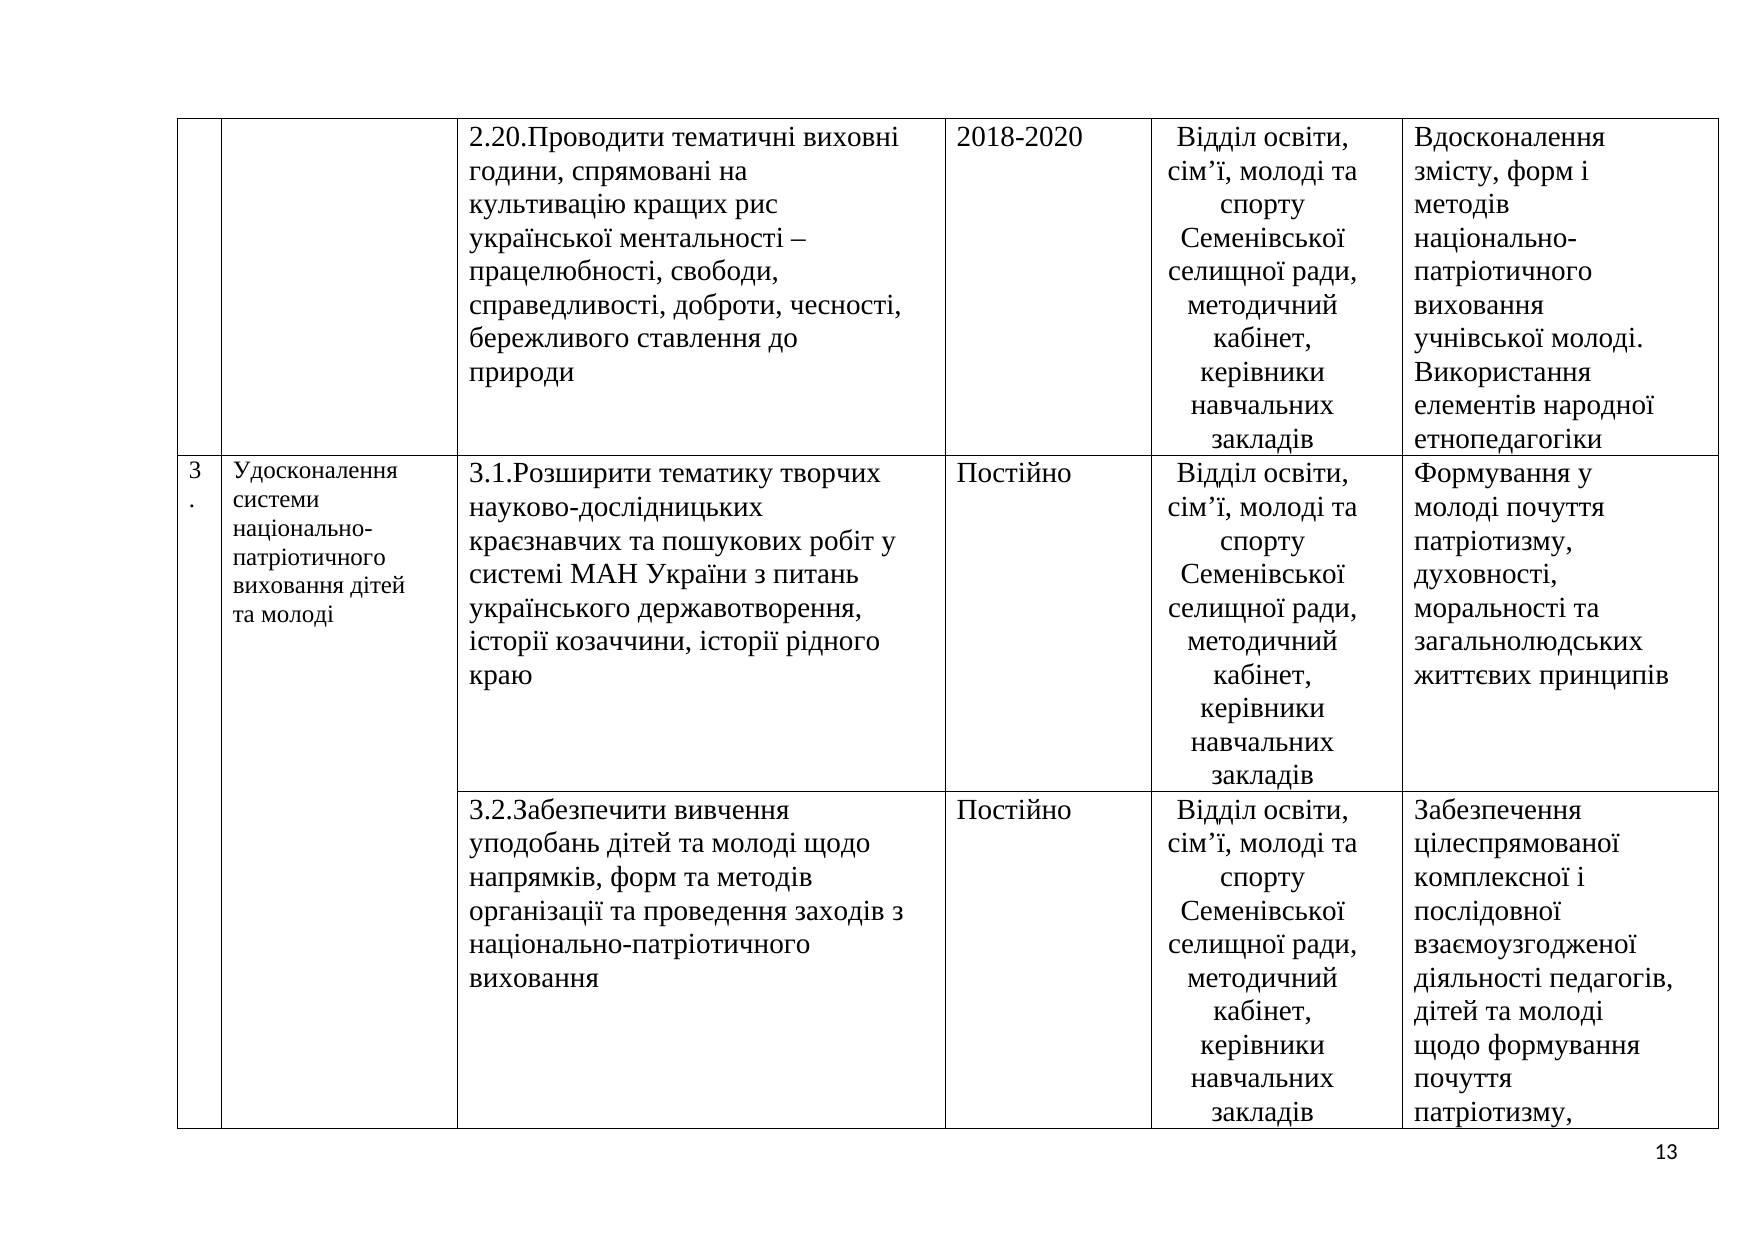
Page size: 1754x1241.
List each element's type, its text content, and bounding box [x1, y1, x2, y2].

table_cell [1403, 792, 1718, 1127]
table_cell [1152, 119, 1402, 454]
table_cell 2018-2020 [946, 119, 1151, 454]
table_cell 3.1.Розширити тематику творчих науково-дослідницьких краєзнавчих та пошукових робіт у системі МАН України з питань українського державотворення, історії козаччини, історії рідного краю [458, 456, 945, 791]
table_cell Формування у молоді почуття патріотизму, духовності, моральності та загальнолюдських життєвих принципів [1403, 456, 1718, 791]
table_cell Постійно [946, 456, 1151, 791]
table_cell Відділ освіти, сім’ї, молоді та спорту Семенівської селищної ради, методичний кабінет, керівники навчальних закладів [1152, 456, 1402, 791]
table_cell 2.20.Проводити тематичні виховні години, спрямовані на культивацію кращих рис української ментальності – працелюбності, свободи, справедливості, доброти, чесності, бережливого ставлення до природи [458, 119, 945, 454]
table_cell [458, 792, 945, 1127]
table_cell Постійно [946, 792, 1151, 1127]
table_cell 3. [178, 456, 221, 1127]
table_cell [1152, 792, 1402, 1127]
table_cell Удосконалення системи національно-патріотичного виховання дітей та молоді [222, 456, 457, 1127]
table_cell Вдосконалення змісту, форм і методів національно-патріотичного виховання учнівської молоді. Використання елементів народної етнопедагогіки [1403, 119, 1718, 454]
